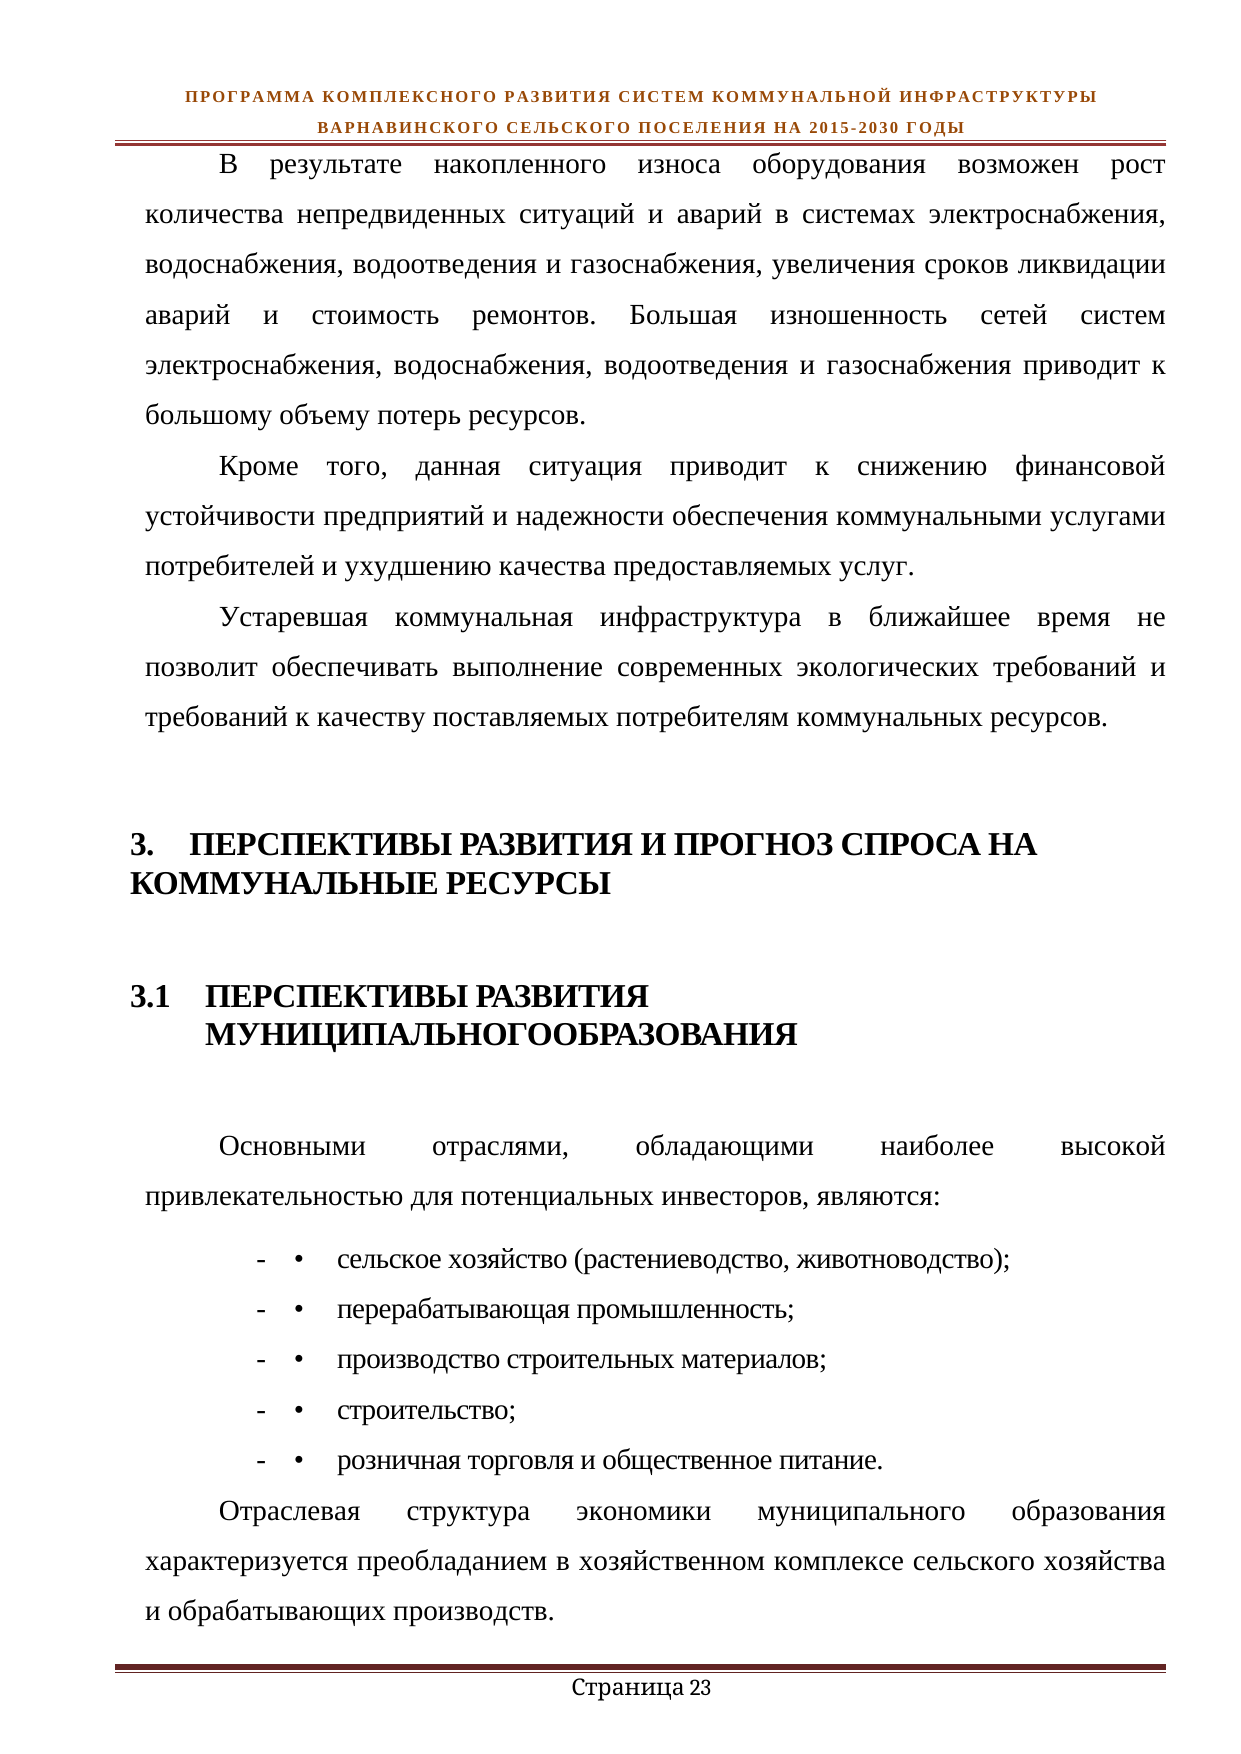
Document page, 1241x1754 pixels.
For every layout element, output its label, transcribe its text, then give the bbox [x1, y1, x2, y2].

list • строительство; [256, 1392, 1166, 1426]
list перспективы развития и прогноз спроса на коммунальные ресурсы [130, 824, 1151, 901]
list • сельское хозяйство (растениеводство, животноводство); [256, 1241, 1166, 1274]
text Кроме того, данная ситуация приводит к снижению финансовой устойчивости предприятий и надежности обеспечения коммунальными услугами потребителей и ухудшению качества предоставляемых услуг. [145, 448, 1166, 582]
text Основными отраслями, обладающими наиболее высокой привлекательностью для потенциальных инвесторов, являются: [145, 1128, 1166, 1212]
text Устаревшая коммунальная инфраструктура в ближайшее время не позволит обеспечивать выполнение современных экологических требований и требований к качеству поставляемых потребителям коммунальных ресурсов. [145, 599, 1166, 733]
text Отраслевая структура экономики муниципального образования характеризуется преобладанием в хозяйственном комплексе сельского хозяйства и обрабатывающих производств. [145, 1493, 1166, 1627]
list • производство строительных материалов; [256, 1342, 1166, 1375]
list перспективы развития муниципальногообразования [130, 976, 1151, 1053]
list • перерабатывающая промышленность; [256, 1291, 1166, 1325]
text В результате накопленного износа оборудования возможен рост количества непредвиденных ситуаций и аварий в системах электроснабжения, водоснабжения, водоотведения и газоснабжения, увеличения сроков ликвидации аварий и стоимость ремонтов. Большая изношенность сетей систем электроснабжения, водоснабжения, водоотведения и газоснабжения приводит к большому объему потерь ресурсов. [145, 146, 1166, 431]
list • розничная торговля и общественное питание. [256, 1442, 1166, 1476]
